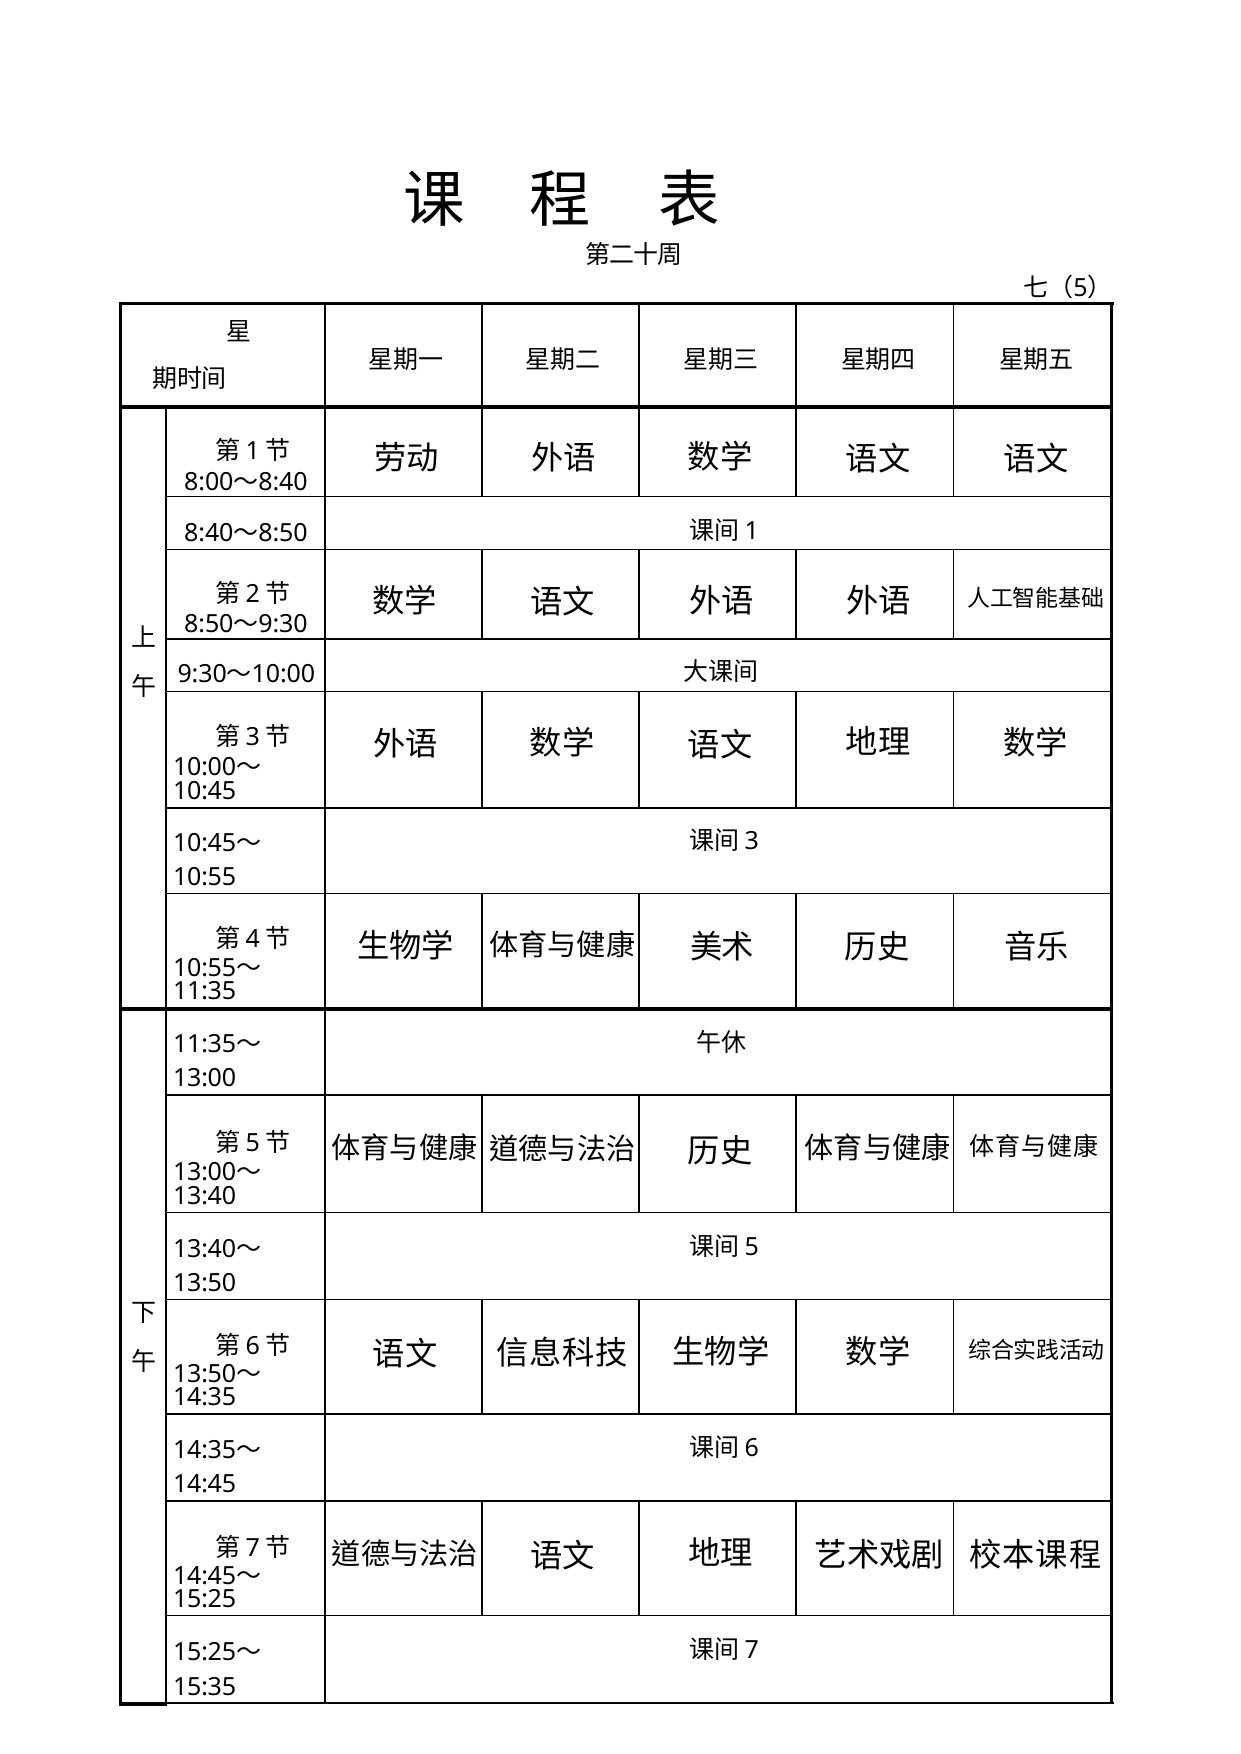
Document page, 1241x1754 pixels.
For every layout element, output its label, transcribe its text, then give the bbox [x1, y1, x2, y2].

table_cell 第4节 10:55～11:35 [167, 894, 324, 1007]
table_cell 第2节 8:50～9:30 [167, 550, 324, 638]
table_cell 8:40～8:50 [167, 497, 324, 548]
table_cell 外语 [483, 409, 638, 496]
table_cell 历史 [797, 894, 953, 1007]
table_cell 信息科技 [483, 1300, 638, 1413]
table_cell 午休 [326, 1011, 1110, 1094]
text 七（5） [120, 275, 1112, 302]
table_cell 劳动 [326, 409, 481, 496]
table_cell 外语 [797, 550, 953, 638]
table_cell 第7节 14:45～15:25 [167, 1502, 324, 1614]
table_cell 课间1 [326, 497, 1110, 548]
table_header 星期五 [954, 305, 1110, 405]
table_cell 课间7 [326, 1616, 1110, 1702]
table_cell 语文 [483, 1502, 638, 1614]
table_header 星期三 [640, 305, 795, 405]
table_cell 历史 [640, 1096, 795, 1212]
table_header 星期一 [326, 305, 481, 405]
table_cell 语文 [954, 409, 1110, 496]
table_cell 体育与健康 [954, 1096, 1110, 1212]
table_cell 9:30～10:00 [167, 640, 324, 691]
table_cell 大课间 [326, 640, 1110, 691]
table_cell 道德与法治 [483, 1096, 638, 1212]
table_cell 综合实践活动 [954, 1300, 1110, 1413]
table_cell 体育与健康 [483, 894, 638, 1007]
table_cell 下 午 [122, 1011, 165, 1702]
table_cell 课间6 [326, 1415, 1110, 1500]
table_cell 语文 [326, 1300, 481, 1413]
table_cell 语文 [640, 692, 795, 807]
table_cell 数学 [954, 692, 1110, 807]
table_cell 地理 [640, 1502, 795, 1614]
table_header 星期四 [797, 305, 953, 405]
table_header 星期时间 [122, 305, 324, 405]
table_cell 数学 [483, 692, 638, 807]
text 第二十周 [585, 237, 1116, 271]
table_header 星期二 [483, 305, 638, 405]
table_cell 校本课程 [954, 1502, 1110, 1614]
table_cell 语文 [797, 409, 953, 496]
table_cell 上 午 [122, 409, 165, 1007]
table_cell 生物学 [326, 894, 481, 1007]
table_cell 课间5 [326, 1213, 1110, 1298]
table_cell 体育与健康 [797, 1096, 953, 1212]
table_cell 第3节 10:00～10:45 [167, 692, 324, 807]
table_cell 语文 [483, 550, 638, 638]
table_cell 10:45～10:55 [167, 809, 324, 893]
table_cell 生物学 [640, 1300, 795, 1413]
table_cell 第5节 13:00～13:40 [167, 1096, 324, 1212]
table_cell 地理 [797, 692, 953, 807]
table_cell 11:35～13:00 [167, 1011, 324, 1094]
table_cell 15:25～15:35 [167, 1616, 324, 1702]
table_cell 第6节 13:50～14:35 [167, 1300, 324, 1413]
table_cell 课间3 [326, 809, 1110, 893]
table_cell 音乐 [954, 894, 1110, 1007]
table_cell 体育与健康 [326, 1096, 481, 1212]
table_cell 数学 [797, 1300, 953, 1413]
table_cell 数学 [640, 409, 795, 496]
table_cell 道德与法治 [326, 1502, 481, 1614]
table_cell 第1节 8:00～8:40 [167, 409, 324, 496]
table_cell 美术 [640, 894, 795, 1007]
table_cell 外语 [326, 692, 481, 807]
table_cell 艺术戏剧 [797, 1502, 953, 1614]
table_cell 人工智能基础 [954, 550, 1110, 638]
table_cell 外语 [640, 550, 795, 638]
table_cell 数学 [326, 550, 481, 638]
table_cell 14:35～14:45 [167, 1415, 324, 1500]
text 课 程 表 [403, 159, 1116, 237]
table_cell 13:40～13:50 [167, 1213, 324, 1298]
